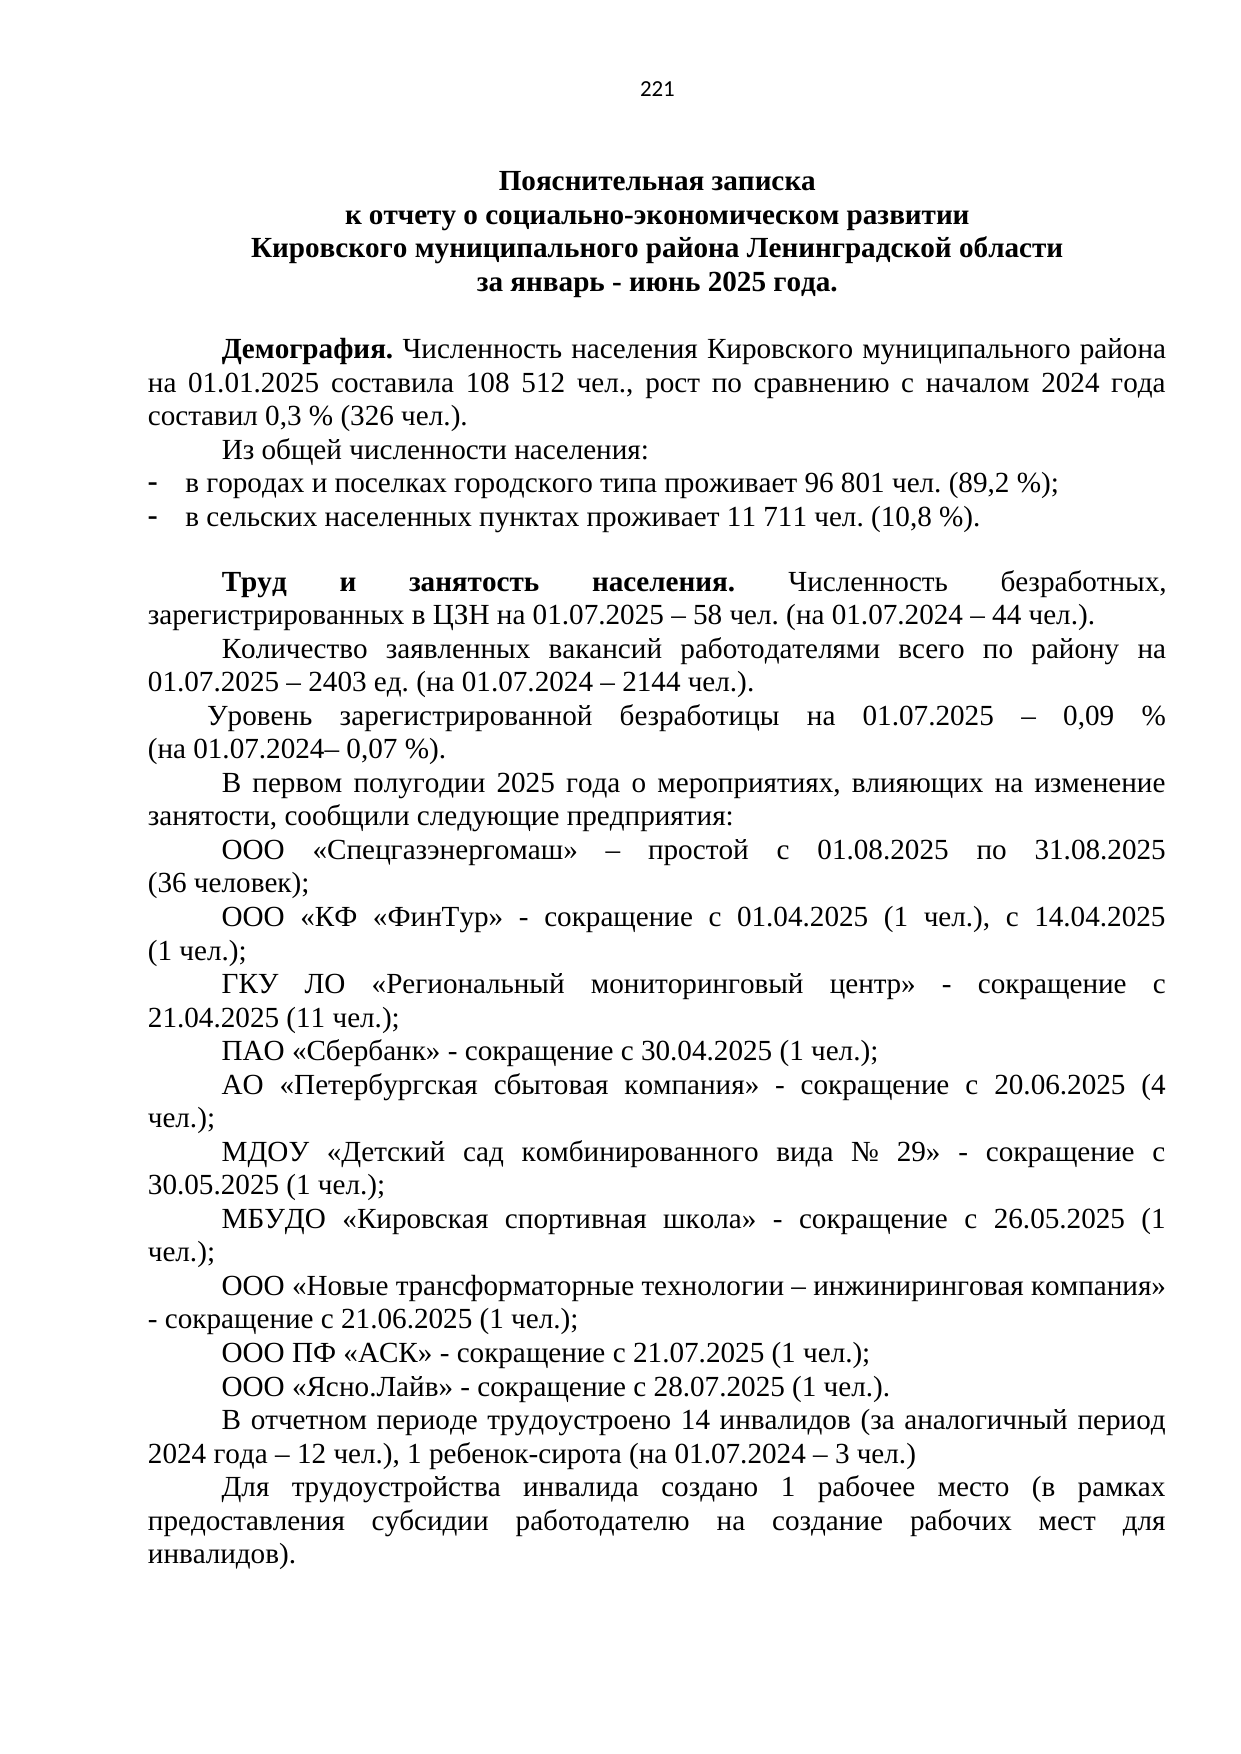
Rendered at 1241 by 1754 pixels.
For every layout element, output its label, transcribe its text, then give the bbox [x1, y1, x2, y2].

text Для трудоустройства инвалида создано 1 рабочее место (в рамках предоставления субсидии работодателю на создание рабочих мест для инвалидов). [148, 1469, 1167, 1570]
text за январь - июнь 2025 года. [148, 264, 1167, 298]
text ГКУ ЛО «Региональный мониторинговый центр» - сокращение с 21.04.2025 (11 чел.); [148, 966, 1167, 1033]
text Из общей численности населения: [148, 432, 1167, 465]
text АО «Петербургская сбытовая компания» - сокращение с 20.06.2025 (4 чел.); [148, 1067, 1167, 1134]
text МДОУ «Детский сад комбинированного вида № 29» - сокращение с 30.05.2025 (1 чел.); [148, 1134, 1167, 1201]
text Кировского муниципального района Ленинградской области [148, 231, 1167, 264]
list в городах и поселках городского типа проживает 96 801 чел. (89,2 %); [148, 465, 1167, 499]
text ООО «Спецгазэнергомаш» – простой с 01.08.2025 по 31.08.2025 (36 человек); [148, 832, 1167, 899]
text ООО «Ясно.Лайв» - сокращение с 28.07.2025 (1 чел.). [148, 1369, 1167, 1402]
text ООО ПФ «АСК» - сокращение с 21.07.2025 (1 чел.); [148, 1335, 1167, 1369]
text Пояснительная записка [148, 163, 1167, 197]
text ООО «КФ «ФинТур» - сокращение с 01.04.2025 (1 чел.), с 14.04.2025 (1 чел.); [148, 899, 1167, 966]
text ООО «Новые трансформаторные технологии – инжиниринговая компания» - сокращение с 21.06.2025 (1 чел.); [148, 1268, 1167, 1335]
text В отчетном периоде трудоустроено 14 инвалидов (за аналогичный период 2024 года – 12 чел.), 1 ребенок-сирота (на 01.07.2024 – 3 чел.) [148, 1402, 1167, 1469]
text МБУДО «Кировская спортивная школа» - сокращение с 26.05.2025 (1 чел.); [148, 1201, 1167, 1268]
text Уровень зарегистрированной безработицы на 01.07.2025 – 0,09 % (на 01.07.2024– 0,07 %). [148, 698, 1167, 765]
list в сельских населенных пунктах проживает 11 711 чел. (10,8 %). [148, 499, 1167, 533]
text В первом полугодии 2025 года о мероприятиях, влияющих на изменение занятости, сообщили следующие предприятия: [148, 765, 1167, 832]
text Количество заявленных вакансий работодателями всего по району на 01.07.2025 – 2403 ед. (на 01.07.2024 – 2144 чел.). [148, 631, 1167, 698]
text ПАО «Сбербанк» - сокращение с 30.04.2025 (1 чел.); [148, 1033, 1167, 1067]
text Труд и занятость населения. Численность безработных, зарегистрированных в ЦЗН на 01.07.2025 – 58 чел. (на 01.07.2024 – 44 чел.). [148, 564, 1167, 631]
text Демография. Численность населения Кировского муниципального района на 01.01.2025 составила 108 512 чел., рост по сравнению с началом 2024 года составил 0,3 % (326 чел.). [148, 331, 1167, 432]
text к отчету о социально-экономическом развитии [148, 197, 1167, 231]
